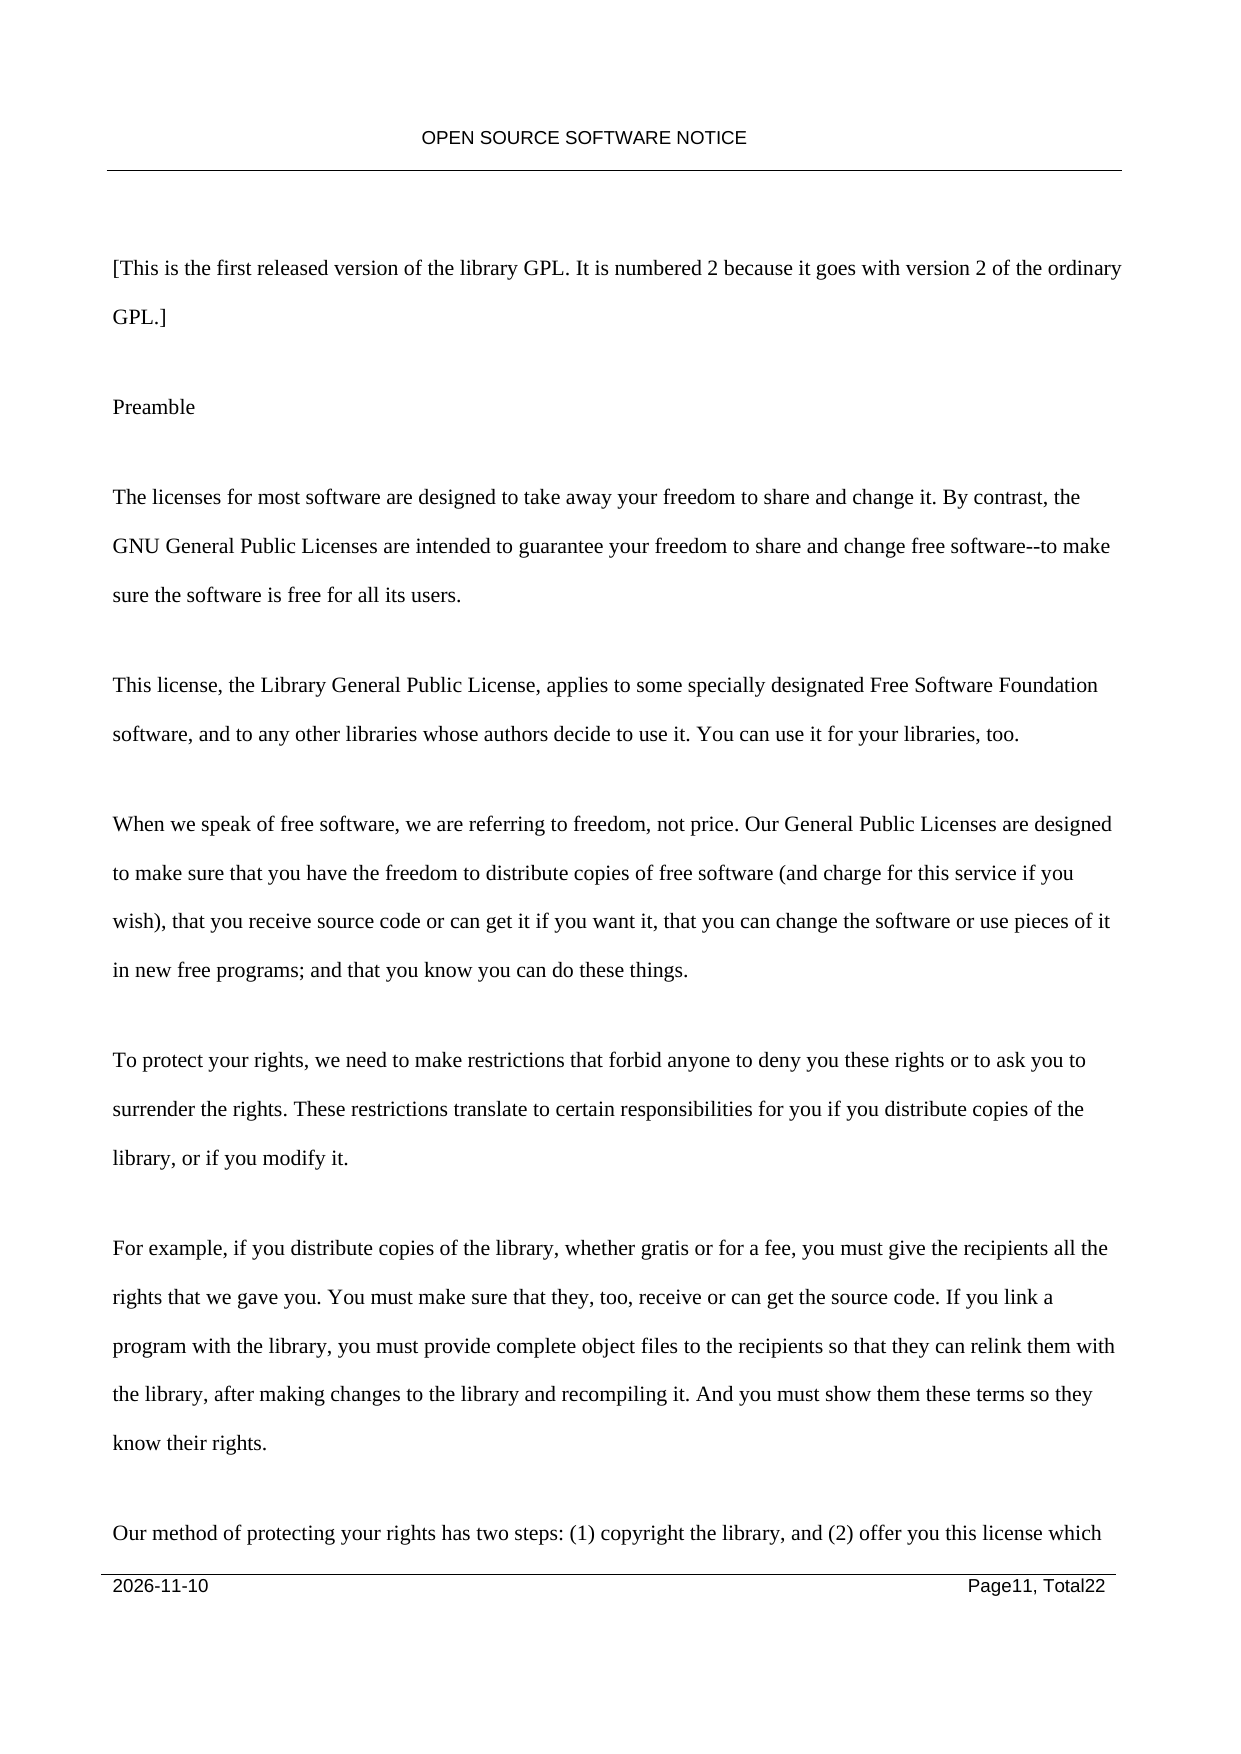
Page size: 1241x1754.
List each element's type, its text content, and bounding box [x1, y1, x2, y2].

text When we speak of free software, we are referring to freedom, not price. Our General Public Licenses are designed to make sure that you have the freedom to distribute copies of free software (and charge for this service if you wish), that you receive source code or can get it if you want it, that you can change the software or use pieces of it in new free programs; and that you know you can do these things. [112, 807, 1128, 986]
text The licenses for most software are designed to take away your freedom to share and change it. By contrast, the GNU General Public Licenses are intended to guarantee your freedom to share and change free software--to make sure the software is free for all its users. [112, 481, 1128, 611]
text Preamble [112, 390, 1128, 423]
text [112, 1517, 1128, 1549]
text To protect your rights, we need to make restrictions that forbid anyone to deny you these rights or to ask you to surrender the rights. These restrictions translate to certain responsibilities for you if you distribute copies of the library, or if you modify it. [112, 1044, 1128, 1174]
text For example, if you distribute copies of the library, whether gratis or for a fee, you must give the recipients all the rights that we gave you. You must make sure that they, too, receive or can get the source code. If you link a program with the library, you must provide complete object files to the recipients so that they can relink them with the library, after making changes to the library and recompiling it. And you must show them these terms so they know their rights. [112, 1231, 1128, 1459]
text [This is the first released version of the library GPL. It is numbered 2 because it goes with version 2 of the ordinary GPL.] [112, 251, 1128, 333]
text This license, the Library General Public License, applies to some specially designated Free Software Foundation software, and to any other libraries whose authors decide to use it. You can use it for your libraries, too. [112, 668, 1128, 749]
